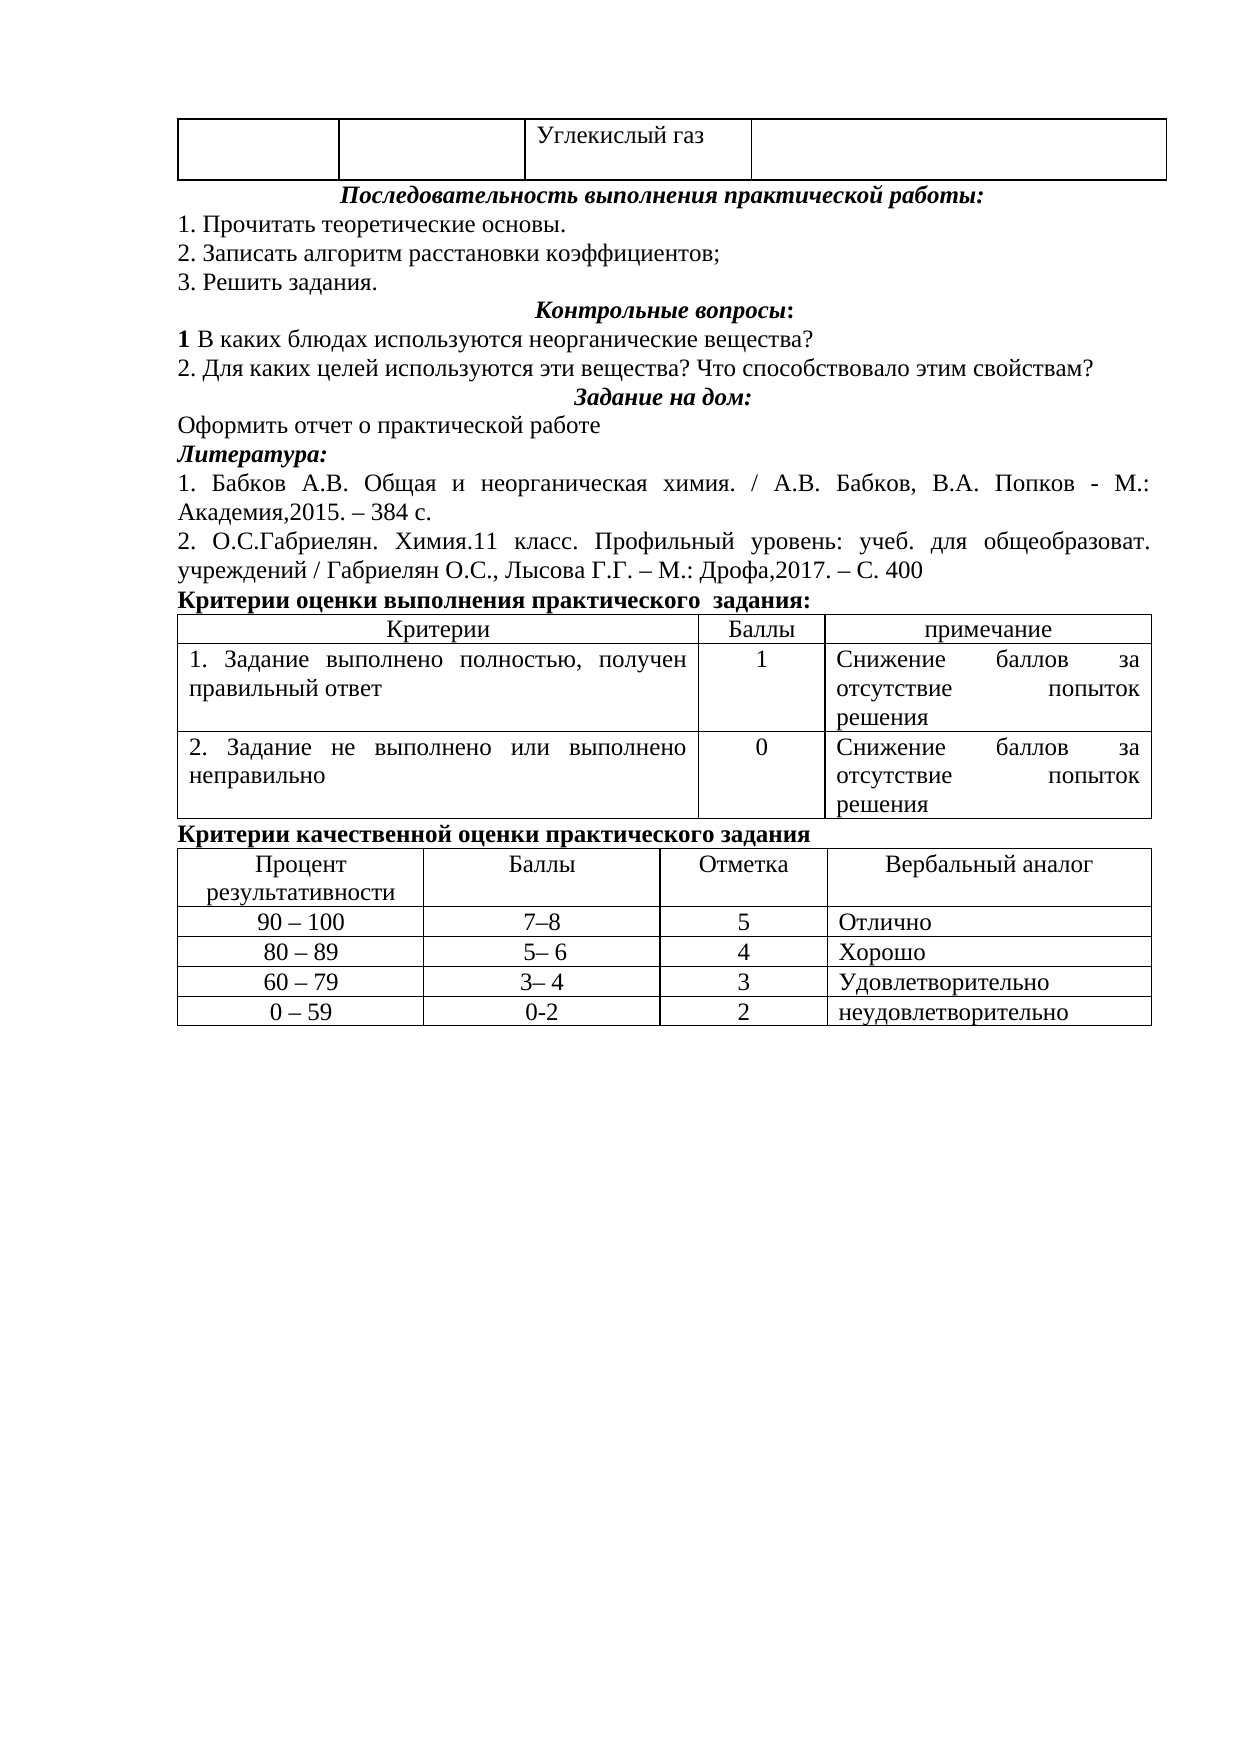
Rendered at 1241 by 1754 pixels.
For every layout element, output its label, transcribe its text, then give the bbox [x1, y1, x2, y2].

table_cell 5– 6 [424, 937, 659, 966]
table_cell Удовлетворительно [828, 967, 1151, 996]
text 2. Записать алгоритм расстановки коэффициентов; [177, 238, 1152, 267]
table_cell [179, 120, 338, 179]
text Оформить отчет о практической работе [177, 411, 1152, 439]
table_cell 0-2 [424, 997, 659, 1025]
table_cell 90 – 100 [178, 907, 423, 936]
table_cell Снижение баллов за отсутствие попыток решения [826, 732, 1151, 818]
table_cell 1 [699, 644, 824, 731]
table_cell 80 – 89 [178, 937, 423, 966]
table_cell 5 [661, 907, 827, 936]
table_header Баллы [424, 849, 659, 906]
text Контрольные вопросы: [177, 296, 1152, 324]
table_cell 2. Задание не выполнено или выполнено неправильно [178, 732, 698, 818]
table_cell 2 [661, 997, 827, 1025]
table_cell Снижение баллов за отсутствие попыток решения [826, 644, 1151, 731]
table_cell 3 [661, 967, 827, 996]
table_cell Отлично [828, 907, 1151, 936]
text 1. Бабков А.В. Общая и неорганическая химия. / А.В. Бабков, В.А. Попков - М.: Академия,2015. – 384 с. [177, 468, 1152, 526]
table_header Процент результативности [178, 849, 423, 906]
table_header Вербальный аналог [828, 849, 1151, 906]
list 2. Для каких целей используются эти вещества? Что способствовало этим свойствам? [177, 353, 1152, 382]
table_cell неудовлетворительно [828, 997, 1151, 1025]
text 3. Решить задания. [177, 267, 1152, 296]
table_cell Углекислый газ [526, 120, 751, 179]
text 1. Прочитать теоретические основы. [177, 209, 1152, 238]
table_cell 1. Задание выполнено полностью, получен правильный ответ [178, 644, 698, 731]
table_cell 0 [699, 732, 824, 818]
table_cell 4 [661, 937, 827, 966]
text Критерии качественной оценки практического задания [177, 819, 1152, 848]
text Последовательность выполнения практической работы: [177, 181, 1152, 209]
text 2. О.С.Габриелян. Химия.11 класс. Профильный уровень: учеб. для общеобразоват. учреждений / Габриелян О.С., Лысова Г.Г. – М.: Дрофа,2017. – С. 400 [177, 526, 1152, 585]
table_cell 60 – 79 [178, 967, 423, 996]
table_cell [340, 120, 524, 179]
list 1 В каких блюдах используются неорганические вещества? [177, 324, 1152, 353]
text Задание на дом: [177, 382, 1152, 411]
table_cell [752, 120, 1166, 179]
table_header Отметка [661, 849, 827, 906]
text Литература: [177, 439, 1152, 468]
table_cell 7–8 [424, 907, 659, 936]
table_header примечание [826, 615, 1151, 643]
table_cell 0 – 59 [178, 997, 423, 1025]
text Критерии оценки выполнения практического задания: [177, 585, 1152, 613]
table_header Баллы [699, 615, 824, 643]
table_cell Хорошо [828, 937, 1151, 966]
table_cell 3– 4 [424, 967, 659, 996]
table_header Критерии [178, 615, 698, 643]
